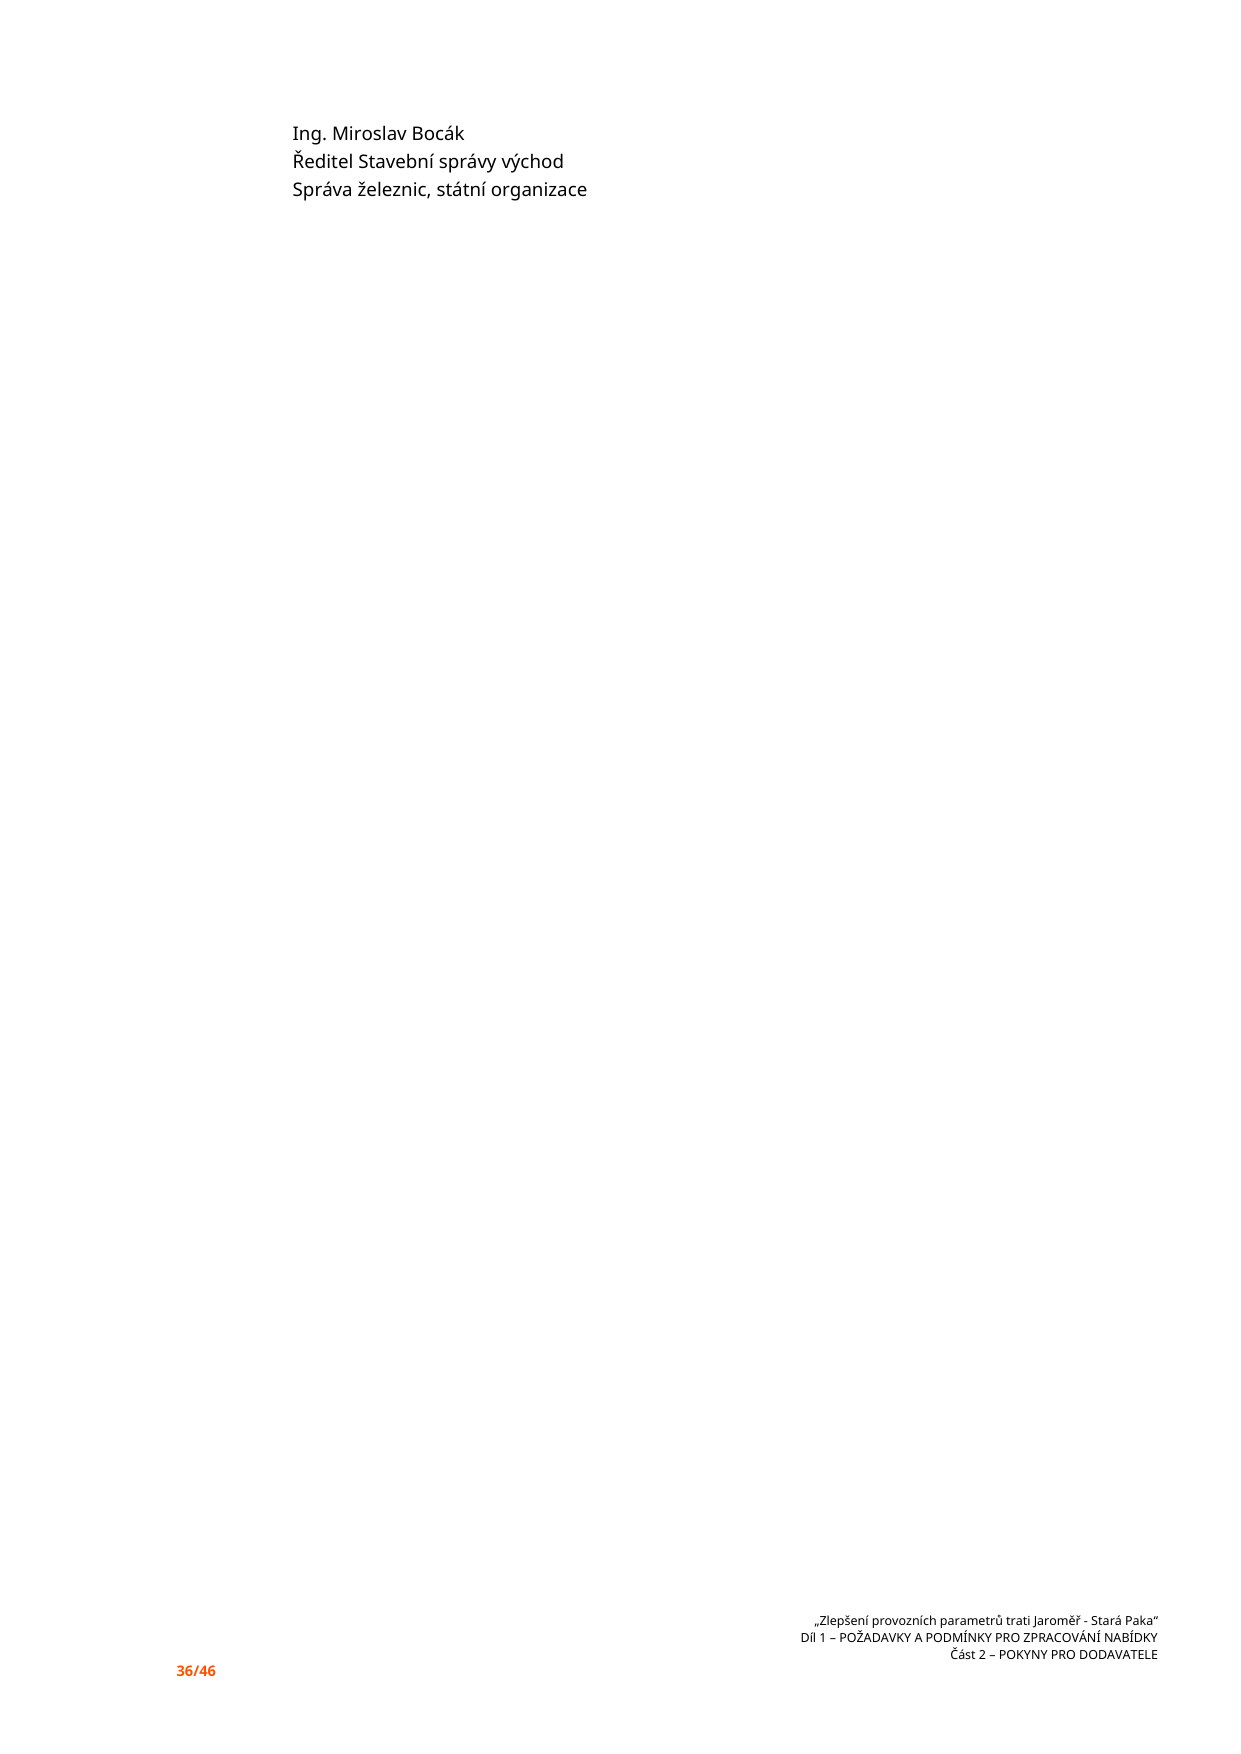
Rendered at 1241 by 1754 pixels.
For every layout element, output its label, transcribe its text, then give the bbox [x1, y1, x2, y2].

text Správa železnic, státní organizace [292, 177, 1122, 202]
text Ředitel Stavební správy východ [292, 149, 1122, 174]
text Ing. Miroslav Bocák [292, 121, 1122, 146]
